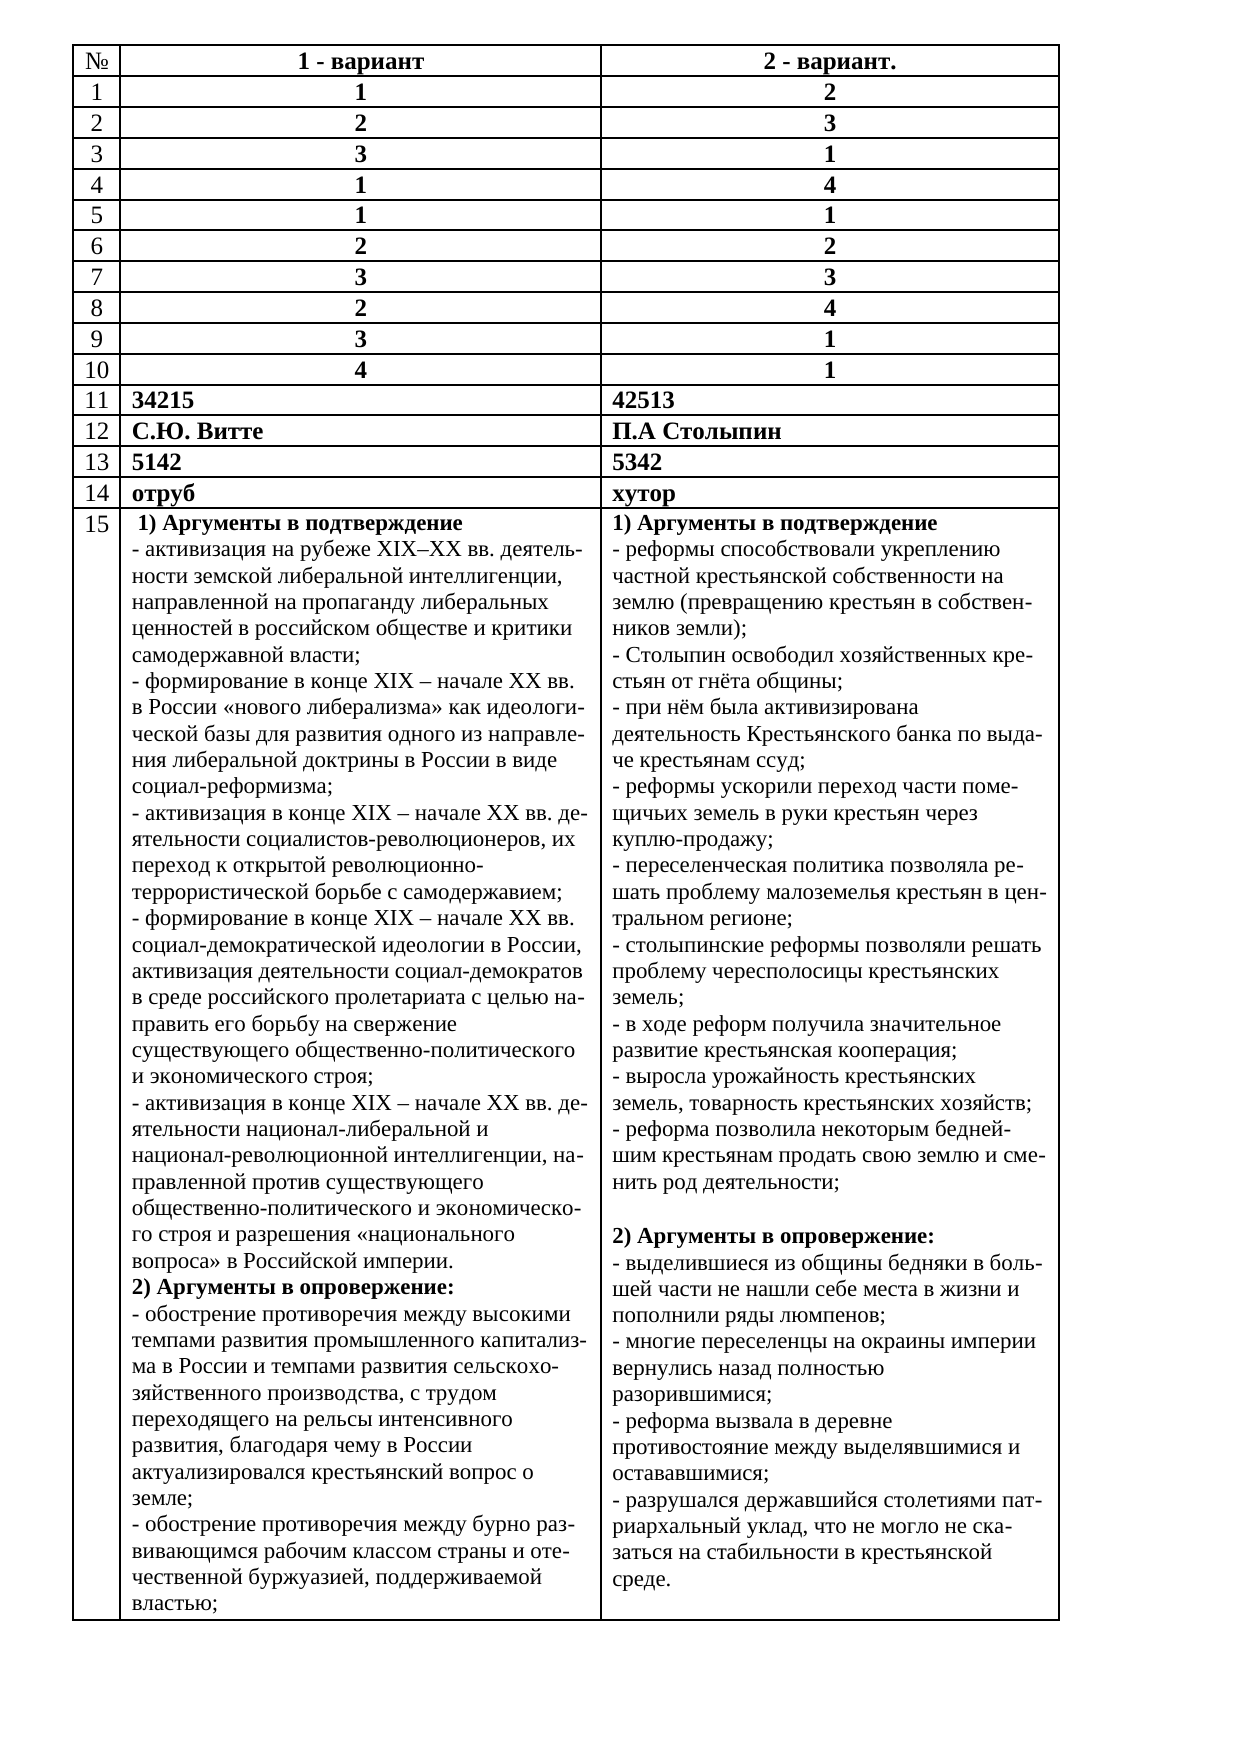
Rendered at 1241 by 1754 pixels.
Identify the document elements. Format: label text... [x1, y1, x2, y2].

table_cell 4 [121, 355, 600, 383]
table_cell 2 [602, 77, 1058, 106]
table_cell 4 [602, 293, 1058, 322]
table_cell 1 [121, 170, 600, 198]
table_cell 13 [74, 447, 119, 476]
table_cell 5 [74, 201, 119, 229]
table_cell 6 [74, 231, 119, 260]
table_cell 1 [602, 201, 1058, 229]
table_cell 9 [74, 324, 119, 353]
table_cell 1 [602, 355, 1058, 383]
table_cell 1 [74, 77, 119, 106]
table_cell 11 [74, 386, 119, 414]
table_cell 5142 [121, 447, 600, 476]
table_cell 1 [121, 201, 600, 229]
table_cell 2 [121, 293, 600, 322]
table_cell 10 [74, 355, 119, 383]
table_cell 1) Аргументы в подтверждение - активизация на рубеже XIX–XX вв. деятельности земской либеральной интеллигенции, направленной на пропаганду либеральных ценностей в российском обществе и критики самодержавной власти; - формирование в конце XIX – начале XX вв. в России «нового либерализма» как идеологической базы для развития одного из направления либеральной доктрины в России в виде социал-реформизма; - активизация в конце XIX – начале XX вв. деятельности социалистов-революционеров, их переход к открытой революционно-террористической борьбе с самодержавием; - формирование в конце XIX – начале XX вв. социал-демократической идеологии в России, активизация деятельности социал-демократов в среде российского пролетариата с целью направить его борьбу на свержение существующего общественно-политического и экономического строя; - активизация в конце XIX – начале XX вв. деятельности национал-либеральной и национал-революционной интеллигенции, направленной против существующего общественно-политического и экономического строя и разрешения «национального вопроса» в Российской империи. 2) Аргументы в опровержение: - обострение противоречия между высокими темпами развития промышленного капитализма в России и темпами развития сельскохозяйственного производства, с трудом переходящего на рельсы интенсивного развития, благодаря чему в России актуализировался крестьянский вопрос о земле; - обострение противоречия между бурно развивающимся рабочим классом страны и отечественной буржуазией, поддерживаемой властью; [121, 509, 600, 1619]
table_header 1 - вариант [121, 46, 600, 75]
table_cell 3 [121, 139, 600, 168]
table_cell 7 [74, 262, 119, 291]
table_cell 1 [602, 324, 1058, 353]
table_header № [74, 46, 119, 75]
table_cell 1 [121, 77, 600, 106]
table_cell 3 [602, 262, 1058, 291]
table_cell 2 [74, 108, 119, 137]
table_cell 3 [74, 139, 119, 168]
table_cell 2 [121, 231, 600, 260]
table_cell 2 [121, 108, 600, 137]
table_cell 15 [74, 509, 119, 1619]
table_cell 1 [602, 139, 1058, 168]
table_cell 2 [602, 231, 1058, 260]
table_cell 5342 [602, 447, 1058, 476]
table_cell П.А Столыпин [602, 416, 1058, 445]
table_cell 8 [74, 293, 119, 322]
table_cell хутор [602, 478, 1058, 507]
table_cell 42513 [602, 386, 1058, 414]
table_cell 4 [74, 170, 119, 198]
table_cell отруб [121, 478, 600, 507]
table_cell 4 [602, 170, 1058, 198]
table_cell 3 [121, 262, 600, 291]
table_cell 12 [74, 416, 119, 445]
table_cell 14 [74, 478, 119, 507]
table_cell 3 [121, 324, 600, 353]
table_cell 3 [602, 108, 1058, 137]
table_cell 34215 [121, 386, 600, 414]
table_cell С.Ю. Витте [121, 416, 600, 445]
table_header 2 - вариант. [602, 46, 1058, 75]
table_cell 1) Аргументы в подтверждение - реформы способствовали укреплению частной крестьянской собственности на землю (превращению крестьян в собственников земли); - Столыпин освободил хозяйственных крестьян от гнёта общины; - при нём была активизирована деятельность Крестьянского банка по выдаче крестьянам ссуд; - реформы ускорили переход части помещичьих земель в руки крестьян через куплю-продажу; - переселенческая политика позволяла решать проблему малоземелья крестьян в центральном регионе; - столыпинские реформы позволяли решать проблему чересполосицы крестьянских земель; - в ходе реформ получила значительное развитие крестьянская кооперация; - выросла урожайность крестьянских земель, товарность крестьянских хозяйств; - реформа позволила некоторым беднейшим крестьянам продать свою землю и сменить род деятельности; 2) Аргументы в опровержение: - выделившиеся из общины бедняки в большей части не нашли себе места в жизни и пополнили ряды люмпенов; - многие переселенцы на окраины империи вернулись назад полностью разорившимися; - реформа вызвала в деревне противостояние между выделявшимися и остававшимися; - разрушался державшийся столетиями патриархальный уклад, что не могло не сказаться на стабильности в крестьянской среде. [602, 509, 1058, 1619]
